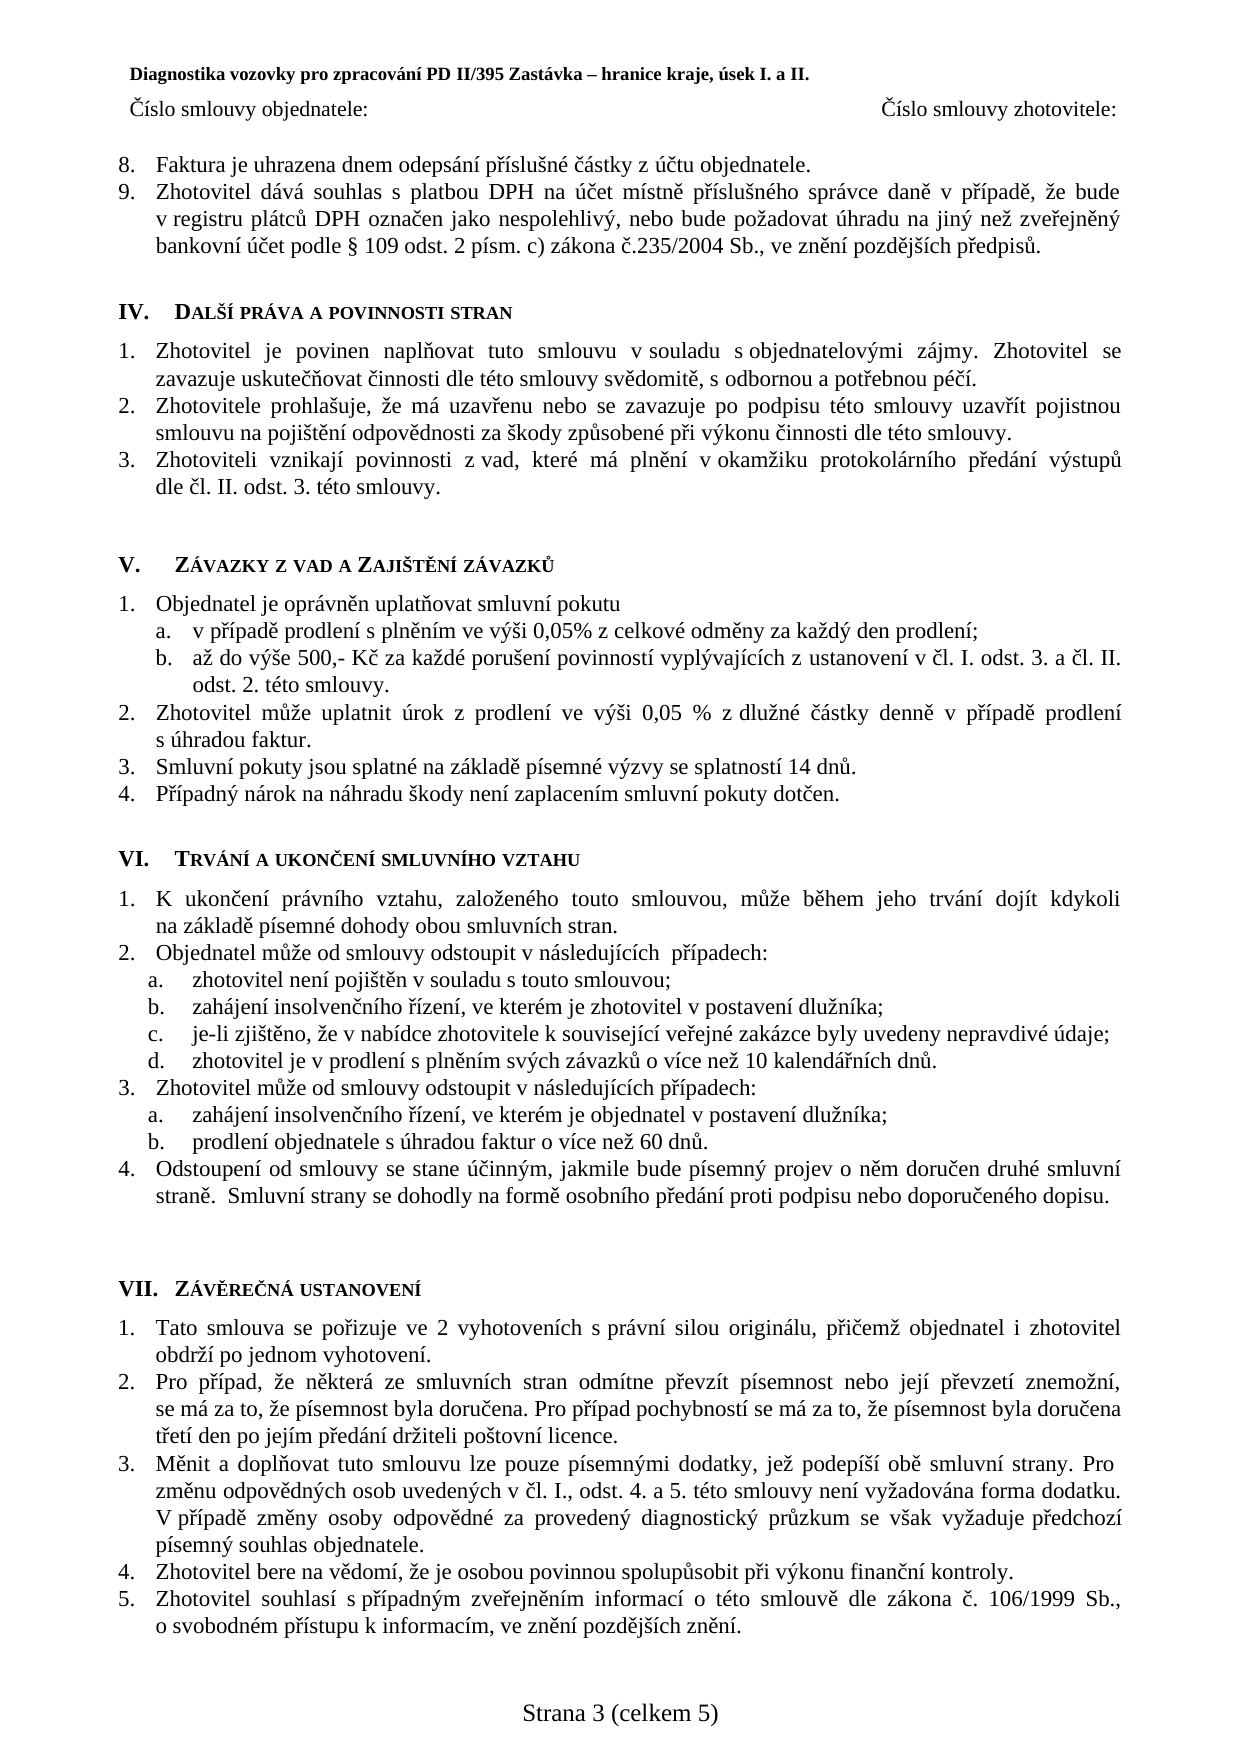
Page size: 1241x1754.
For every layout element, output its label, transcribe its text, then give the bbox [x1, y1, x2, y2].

list Objednatel je oprávněn uplatňovat smluvní pokutu [118, 590, 1122, 617]
list Zhotovitel dává souhlas s platbou DPH na účet místně příslušného správce daně v případě, že bude v registru plátců DPH označen jako nespolehlivý, nebo bude požadovat úhradu na jiný než zveřejněný bankovní účet podle § 109 odst. 2 písm. c) zákona č.235/2004 Sb., ve znění pozdějších předpisů. [118, 177, 1122, 259]
list Měnit a doplňovat tuto smlouvu lze pouze písemnými dodatky, jež podepíší obě smluvní strany. Pro změnu odpovědných osob uvedených v čl. I., odst. 4. a 5. této smlouvy není vyžadována forma dodatku. V případě změny osoby odpovědné za provedený diagnostický průzkum se však vyžaduje předchozí písemný souhlas objednatele. [118, 1449, 1122, 1558]
list je-li zjištěno, že v nabídce zhotovitele k související veřejné zakázce byly uvedeny nepravdivé údaje; [148, 1020, 1122, 1047]
list až do výše 500,- Kč za každé porušení povinností vyplývajících z ustanovení v čl. I. odst. 3. a čl. II. odst. 2. této smlouvy. [155, 644, 1122, 698]
list v případě prodlení s plněním ve výši 0,05% z celkové odměny za každý den prodlení; [155, 617, 1122, 644]
list Závazky z vad a Zajištění závazků [118, 551, 1122, 577]
list prodlení objednatele s úhradou faktur o více než 60 dnů. [148, 1128, 1122, 1155]
list Další práva a povinnosti stran [118, 298, 1122, 325]
list Zhotovitel může uplatnit úrok z prodlení ve výši 0,05 % z dlužné částky denně v případě prodlení s úhradou faktur. [118, 698, 1122, 752]
list Případný nárok na náhradu škody není zaplacením smluvní pokuty dotčen. [118, 779, 1122, 807]
list zahájení insolvenčního řízení, ve kterém je objednatel v postavení dlužníka; [148, 1101, 1122, 1128]
list Odstoupení od smlouvy se stane účinným, jakmile bude písemný projev o něm doručen druhé smluvní straně. Smluvní strany se dohodly na formě osobního předání proti podpisu nebo doporučeného dopisu. [118, 1155, 1122, 1209]
list zahájení insolvenčního řízení, ve kterém je zhotovitel v postavení dlužníka; [148, 993, 1122, 1020]
list Trvání a ukončení smluvního vztahu [118, 845, 1122, 872]
list Faktura je uhrazena dnem odepsání příslušné částky z účtu objednatele. [118, 150, 1122, 177]
list Zhotovitel je povinen naplňovat tuto smlouvu v souladu s objednatelovými zájmy. Zhotovitel se zavazuje uskutečňovat činnosti dle této smlouvy svědomitě, s odbornou a potřebnou péčí. [118, 337, 1122, 391]
list Objednatel může od smlouvy odstoupit v následujících případech: [118, 938, 1122, 966]
list Zhotovitel může od smlouvy odstoupit v následujících případech: [118, 1074, 1122, 1101]
list zhotovitel je v prodlení s plněním svých závazků o více než 10 kalendářních dnů. [148, 1047, 1122, 1074]
list Zhotovitel souhlasí s případným zveřejněním informací o této smlouvě dle zákona č. 106/1999 Sb., o svobodném přístupu k informacím, ve znění pozdějších znění. [118, 1585, 1122, 1639]
list Smluvní pokuty jsou splatné na základě písemné výzvy se splatností 14 dnů. [118, 752, 1122, 779]
list zhotovitel není pojištěn v souladu s touto smlouvou; [148, 966, 1122, 993]
list Tato smlouva se pořizuje ve 2 vyhotoveních s právní silou originálu, přičemž objednatel i zhotovitel obdrží po jednom vyhotovení. [118, 1314, 1122, 1368]
list Zhotoviteli vznikají povinnosti z vad, které má plnění v okamžiku protokolárního předání výstupů dle čl. II. odst. 3. této smlouvy. [118, 446, 1122, 500]
list Závěrečná ustanovení [118, 1275, 1122, 1301]
list Pro případ, že některá ze smluvních stran odmítne převzít písemnost nebo její převzetí znemožní, se má za to, že písemnost byla doručena. Pro případ pochybností se má za to, že písemnost byla doručena třetí den po jejím předání držiteli poštovní licence. [118, 1368, 1122, 1449]
list Zhotovitele prohlašuje, že má uzavřenu nebo se zavazuje po podpisu této smlouvy uzavřít pojistnou smlouvu na pojištění odpovědnosti za škody způsobené při výkonu činnosti dle této smlouvy. [118, 391, 1122, 446]
list Zhotovitel bere na vědomí, že je osobou povinnou spolupůsobit při výkonu finanční kontroly. [118, 1558, 1122, 1585]
list K ukončení právního vztahu, založeného touto smlouvou, může během jeho trvání dojít kdykoli na základě písemné dohody obou smluvních stran. [118, 884, 1122, 938]
